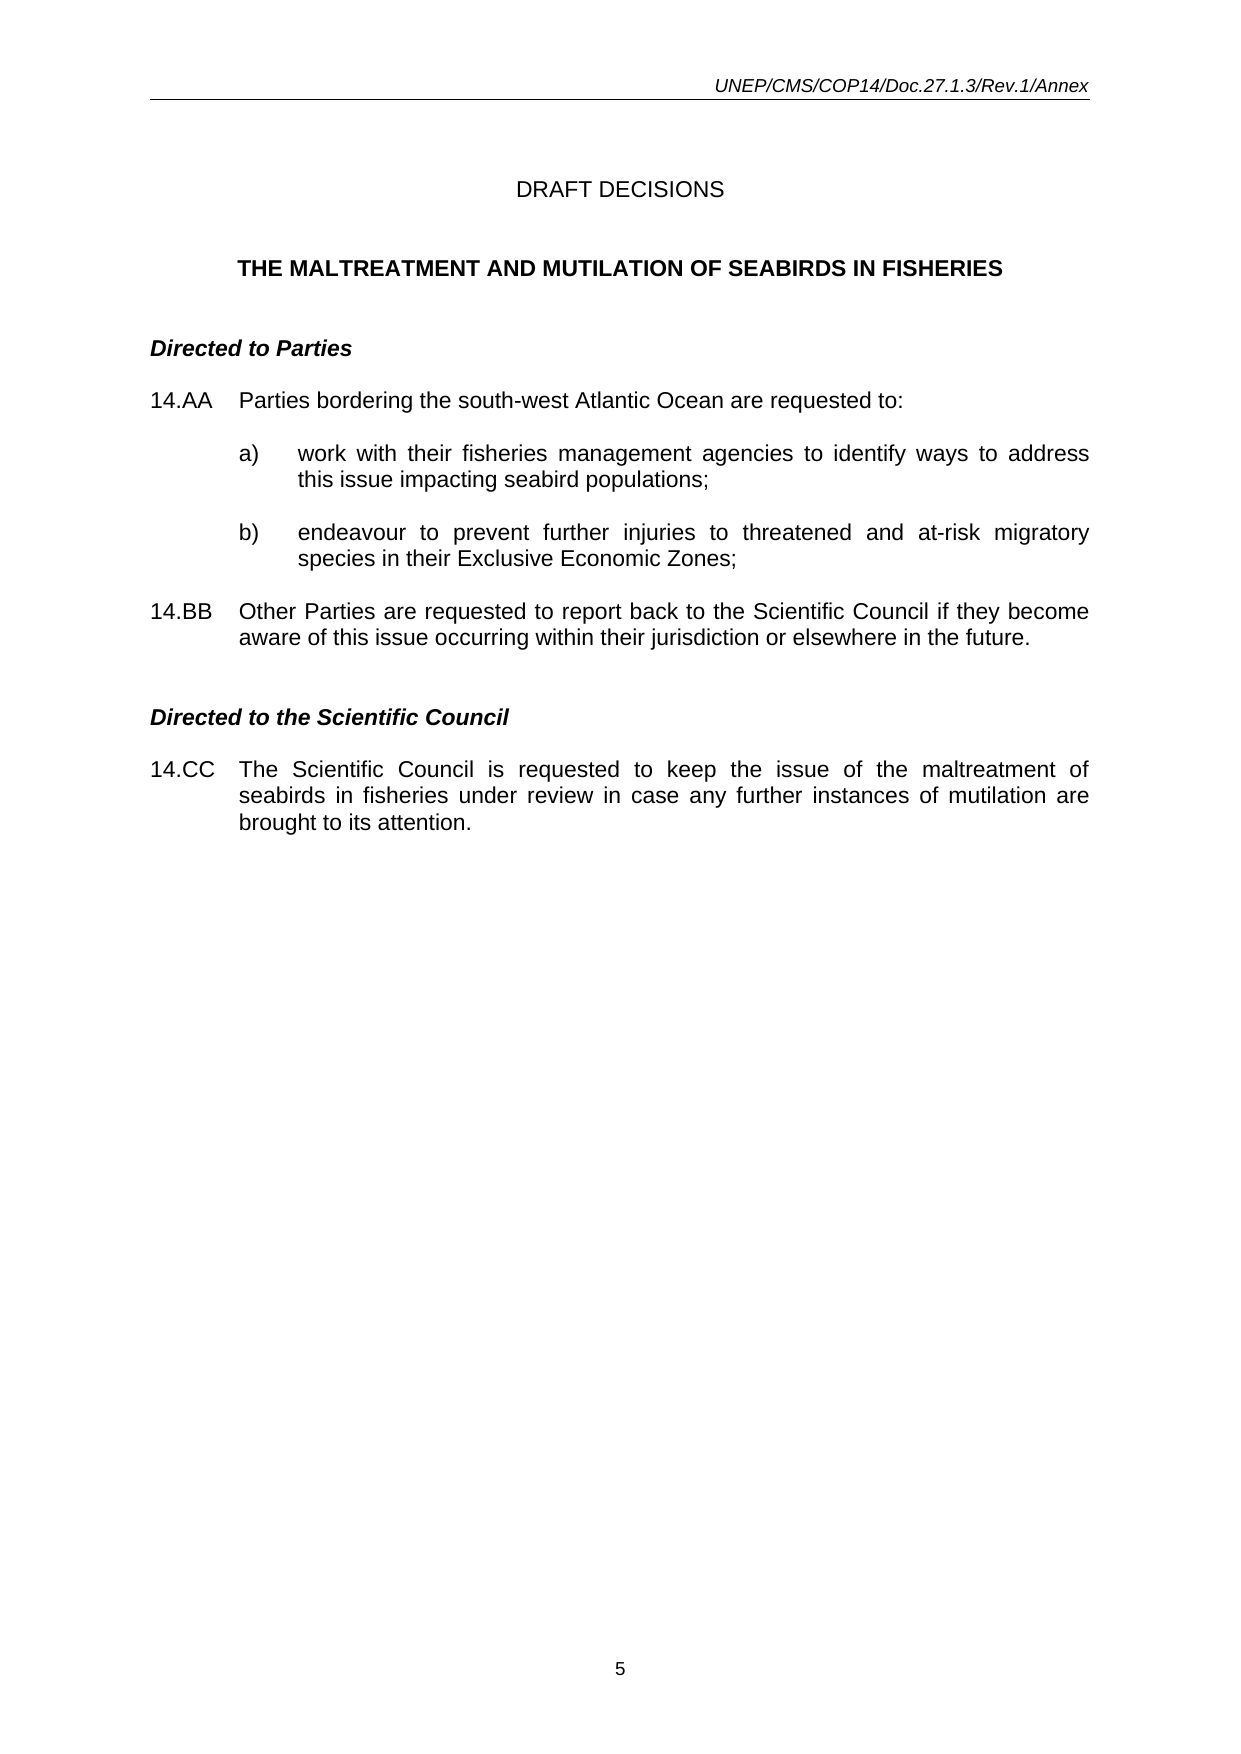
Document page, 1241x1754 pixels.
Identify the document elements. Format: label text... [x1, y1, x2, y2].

list 14.CC The Scientific Council is requested to keep the issue of the maltreatment of seabirds in fisheries under review in case any further instances of mutilation are brought to its attention. [150, 756, 1090, 835]
text Directed to Parties [150, 334, 1090, 361]
text 14.BB Other Parties are requested to report back to the Scientific Council if they become aware of this issue occurring within their jurisdiction or elsewhere in the future. [150, 598, 1090, 651]
text 14.AA Parties bordering the south-west Atlantic Ocean are requested to: [150, 387, 1090, 413]
text Directed to the Scientific Council [150, 703, 1090, 730]
list endeavour to prevent further injuries to threatened and at-risk migratory species in their Exclusive Economic Zones; [239, 519, 1090, 572]
text THE MALTREATMENT AND MUTILATION OF SEABIRDS IN FISHERIES [150, 255, 1090, 282]
list work with their fisheries management agencies to identify ways to address this issue impacting seabird populations; [239, 440, 1090, 493]
text DRAFT DECISIONS [150, 176, 1090, 203]
